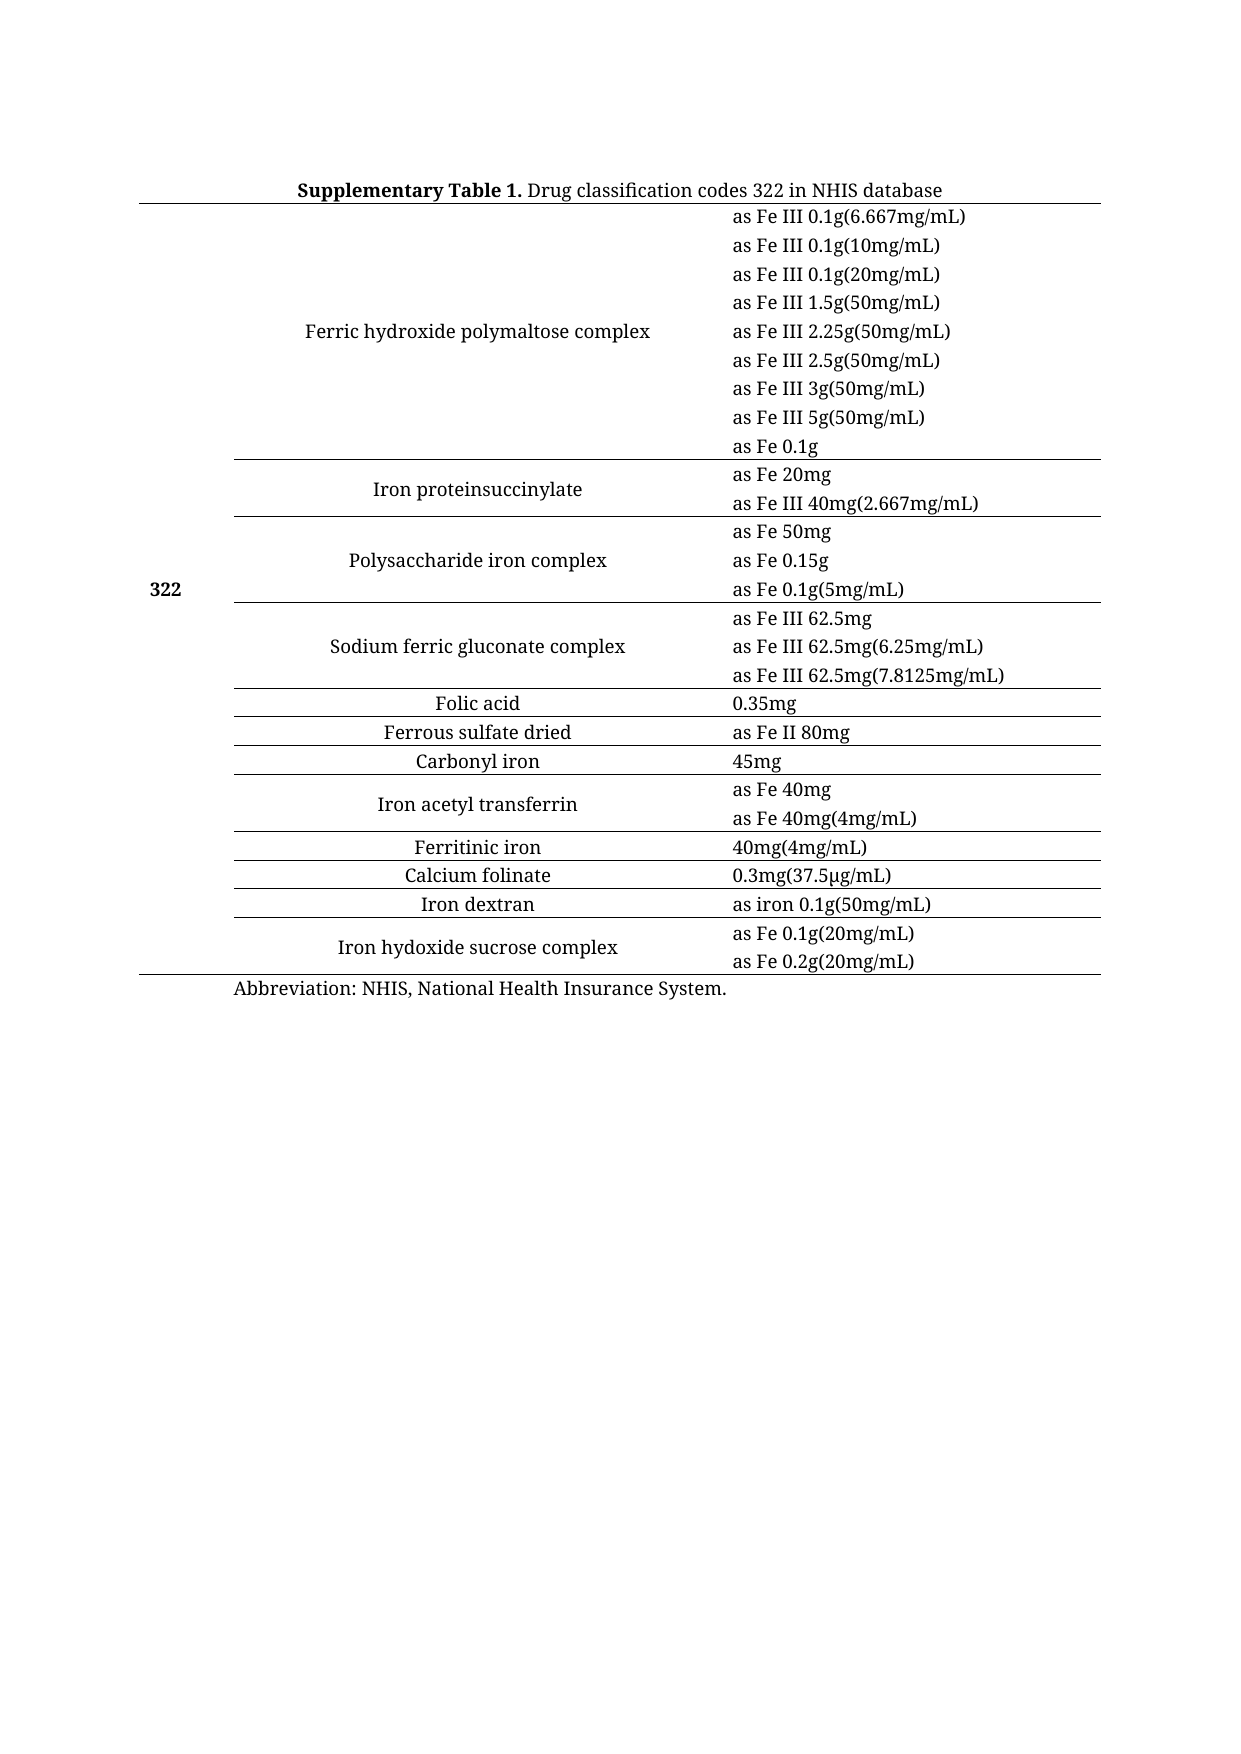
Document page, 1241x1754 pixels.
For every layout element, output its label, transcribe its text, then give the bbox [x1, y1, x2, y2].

table_cell as Fe III 40mg(2.667mg/mL) [721, 487, 1101, 516]
table_cell as Fe III 0.1g(20mg/mL) [721, 258, 1101, 287]
table_cell as iron 0.1g(50mg/mL) [721, 889, 1101, 917]
table_cell as Fe 0.15g [721, 544, 1101, 573]
table_cell as Fe 40mg [721, 775, 1101, 802]
text Abbreviation: NHIS, National Health Insurance System. [150, 975, 1090, 1001]
table_cell Iron hydoxide sucrose complex [234, 918, 721, 974]
table_cell as Fe III 0.1g(10mg/mL) [721, 229, 1101, 258]
table_cell Ferrous sulfate dried [234, 717, 721, 745]
table_cell 45mg [721, 746, 1101, 773]
table_cell as Fe III 62.5mg(7.8125mg/mL) [721, 659, 1101, 688]
table_cell as Fe 50mg [721, 517, 1101, 544]
table_cell Ferritinic iron [234, 832, 721, 859]
table_cell Iron dextran [234, 889, 721, 917]
table_cell Folic acid [234, 689, 721, 716]
table_cell 40mg(4mg/mL) [721, 832, 1101, 859]
table_cell Calcium folinate [234, 861, 721, 888]
table_cell as Fe 0.1g [721, 430, 1101, 458]
table_cell as Fe 0.1g(20mg/mL) [721, 918, 1101, 945]
table_cell as Fe 20mg [721, 460, 1101, 487]
table_cell as Fe III 62.5mg(6.25mg/mL) [721, 630, 1101, 659]
table_cell Carbonyl iron [234, 746, 721, 773]
table_cell as Fe 0.2g(20mg/mL) [721, 945, 1101, 974]
table_header Ferric hydroxide polymaltose complex [234, 204, 721, 458]
table_cell Sodium ferric gluconate complex [234, 603, 721, 688]
table_cell Polysaccharide iron complex [234, 517, 721, 602]
table_cell 0.3mg(37.5μg/mL) [721, 861, 1101, 888]
table_header 322 [139, 204, 234, 974]
table_cell as Fe III 2.25g(50mg/mL) [721, 315, 1101, 344]
table_cell Iron acetyl transferrin [234, 775, 721, 831]
table_cell as Fe III 1.5g(50mg/mL) [721, 287, 1101, 315]
table_cell as Fe III 5g(50mg/mL) [721, 401, 1101, 430]
table_cell as Fe III 2.5g(50mg/mL) [721, 344, 1101, 372]
table_header as Fe III 0.1g(6.667mg/mL) [721, 204, 1101, 229]
table_cell Iron proteinsuccinylate [234, 460, 721, 516]
table_cell as Fe III 62.5mg [721, 603, 1101, 630]
table_cell as Fe 0.1g(5mg/mL) [721, 573, 1101, 602]
text Supplementary Table 1. Drug classification codes 322 in NHIS database [150, 177, 1090, 203]
table_cell 0.35mg [721, 689, 1101, 716]
table_cell as Fe II 80mg [721, 717, 1101, 745]
table_cell as Fe 40mg(4mg/mL) [721, 802, 1101, 831]
table_cell as Fe III 3g(50mg/mL) [721, 373, 1101, 401]
